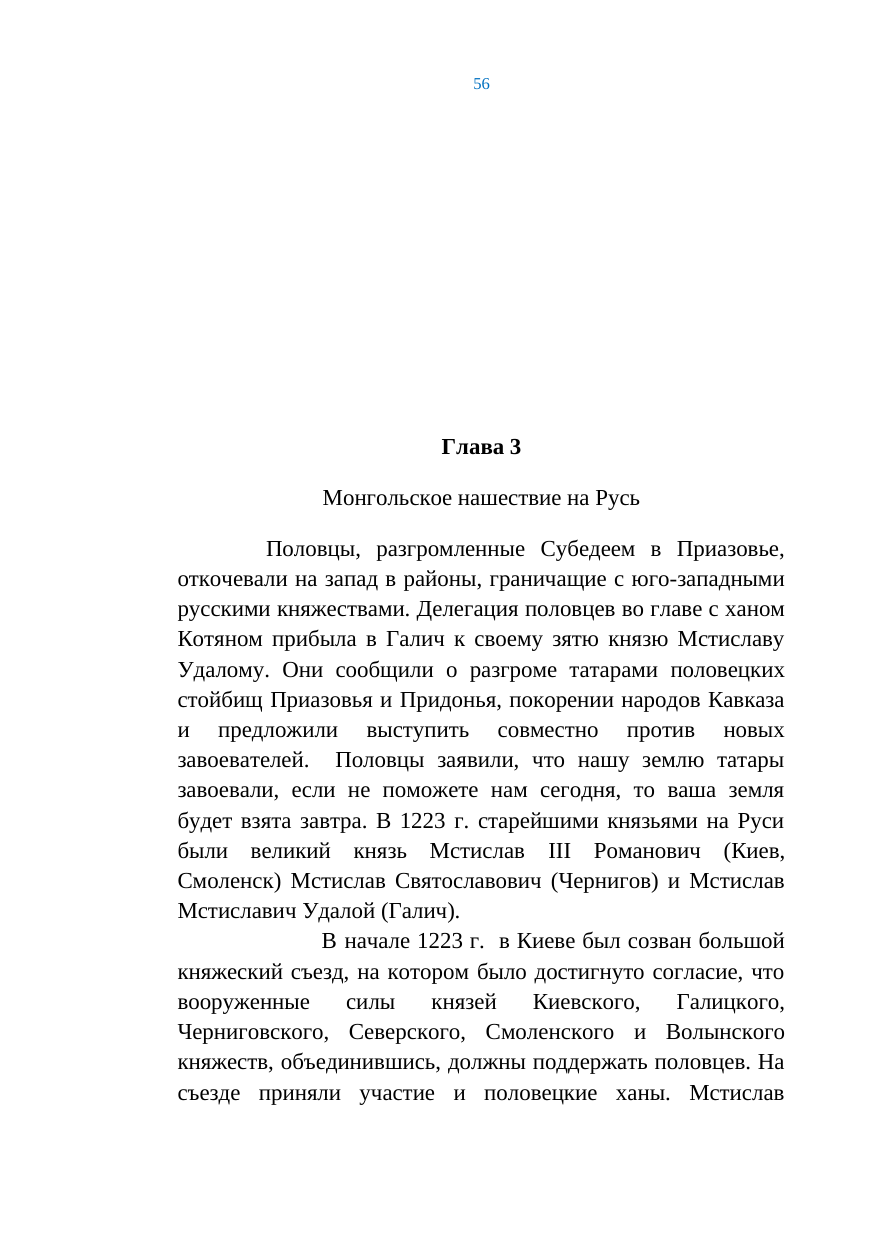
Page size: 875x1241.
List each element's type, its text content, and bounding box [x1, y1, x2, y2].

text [177, 928, 786, 1105]
text Половцы, разгромленные Субедеем в Приазовье, откочевали на запад в районы, граничащие с юго-западными русскими княжествами. Делегация половцев во главе с ханом Котяном прибыла в Галич к своему зятю князю Мстиславу Удалому. Они сообщили о разгроме татарами половецких стойбищ Приазовья и Придонья, покорении народов Кавказа и предложили выступить совместно против новых завоевателей. Половцы заявили, что нашу землю татары завоевали, если не поможете нам сегодня, то ваша земля будет взята завтра. В 1223 г. старейшими князьями на Руси были великий князь Мстислав III Романович (Киев, Смоленск) Мстислав Святославович (Чернигов) и Мстислав Мстиславич Удалой (Галич). [177, 535, 786, 924]
text Глава 3 [177, 433, 786, 459]
text Монгольское нашествие на Русь [177, 484, 786, 510]
